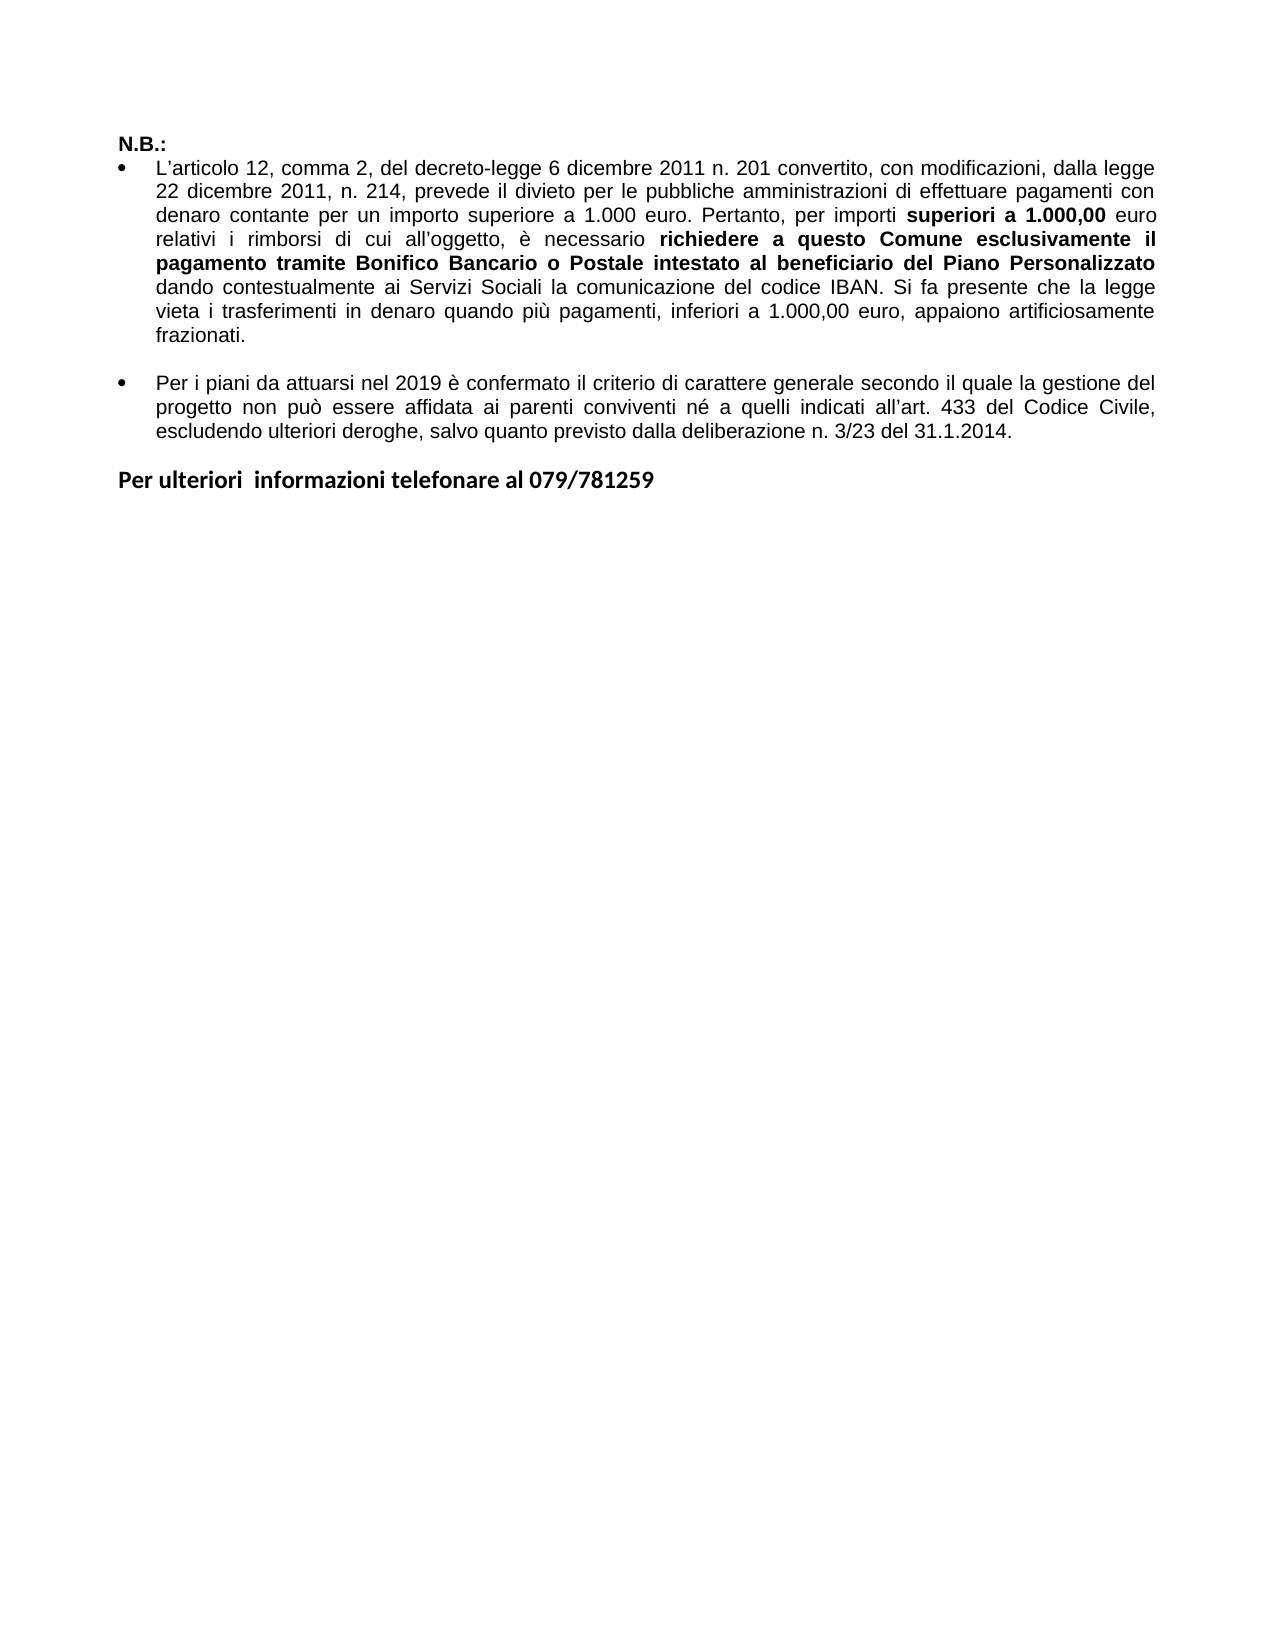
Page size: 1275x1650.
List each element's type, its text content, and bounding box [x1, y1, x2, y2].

text N.B.: [118, 131, 1157, 155]
text Per ulteriori informazioni telefonare al 079/781259 [118, 464, 1157, 495]
list Per i piani da attuarsi nel 2019 è confermato il criterio di carattere generale secondo il quale la gestione del progetto non può essere affidata ai parenti conviventi né a quelli indicati all’art. 433 del Codice Civile, escludendo ulteriori deroghe, salvo quanto previsto dalla deliberazione n. 3/23 del 31.1.2014. [118, 371, 1157, 443]
list L’articolo 12, comma 2, del decreto-legge 6 dicembre 2011 n. 201 convertito, con modificazioni, dalla legge 22 dicembre 2011, n. 214, prevede il divieto per le pubbliche amministrazioni di effettuare pagamenti con denaro contante per un importo superiore a 1.000 euro. Pertanto, per importi superiori a 1.000,00 euro relativi i rimborsi di cui all’oggetto, è necessario richiedere a questo Comune esclusivamente il pagamento tramite Bonifico Bancario o Postale intestato al beneficiario del Piano Personalizzato dando contestualmente ai Servizi Sociali la comunicazione del codice IBAN. Si fa presente che la legge vieta i trasferimenti in denaro quando più pagamenti, inferiori a 1.000,00 euro, appaiono artificiosamente frazionati. [118, 155, 1157, 347]
